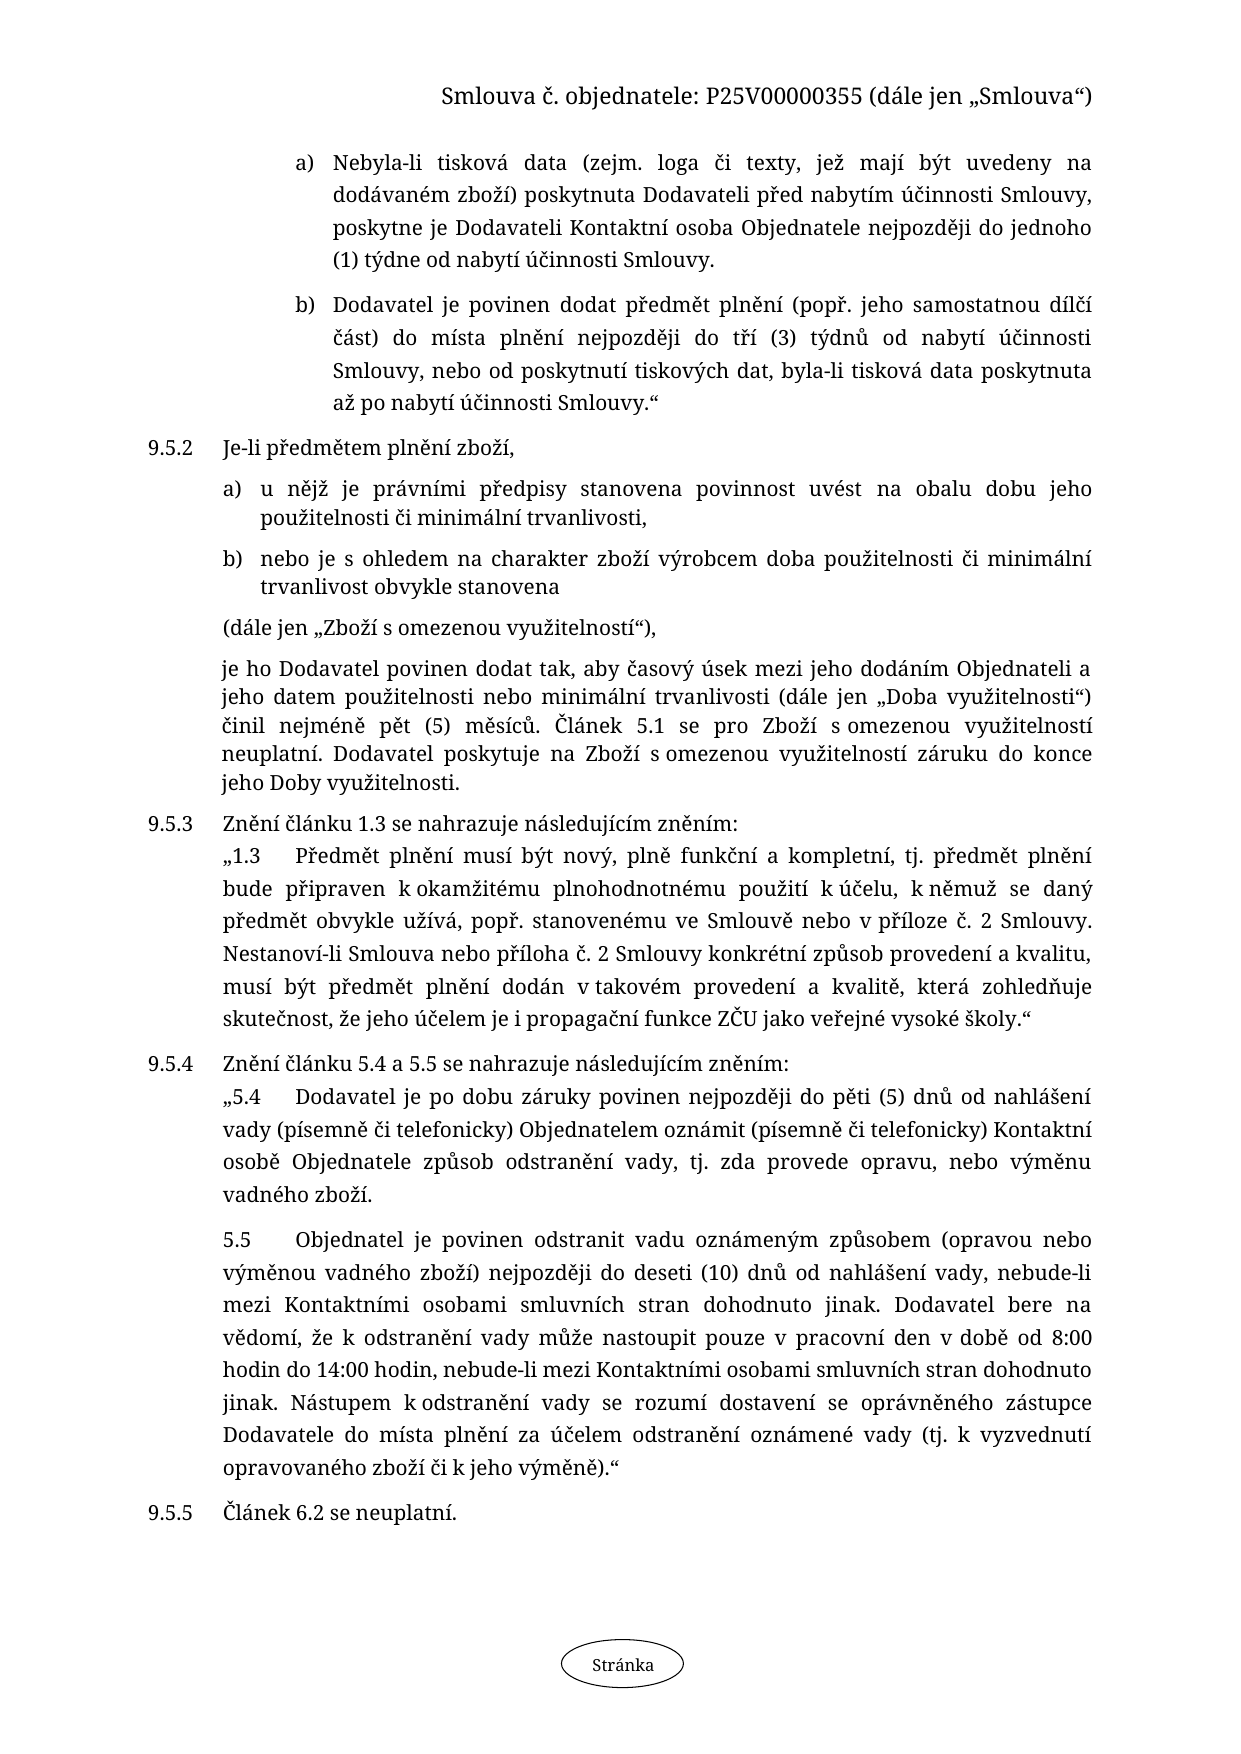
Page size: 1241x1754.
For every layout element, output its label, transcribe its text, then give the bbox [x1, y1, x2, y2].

list u nějž je právními předpisy stanovena povinnost uvést na obalu dobu jeho použitelnosti či minimální trvanlivosti, [223, 474, 1093, 531]
list Dodavatel je povinen dodat předmět plnění (popř. jeho samostatnou dílčí část) do místa plnění nejpozději do tří (3) týdnů od nabytí účinnosti Smlouvy, nebo od poskytnutí tiskových dat, byla-li tisková data poskytnuta až po nabytí účinnosti Smlouvy.“ [295, 291, 1093, 417]
list Znění článku 5.4 a 5.5 se nahrazuje následujícím zněním: [148, 1049, 1093, 1078]
list Znění článku 1.3 se nahrazuje následujícím zněním: [148, 809, 1093, 837]
list 5.5 Objednatel je povinen odstranit vadu oznámeným způsobem (opravou nebo výměnou vadného zboží) nejpozději do deseti (10) dnů od nahlášení vady, nebude-li mezi Kontaktními osobami smluvních stran dohodnuto jinak. Dodavatel bere na vědomí, že k odstranění vady může nastoupit pouze v pracovní den v době od 8:00 hodin do 14:00 hodin, nebude-li mezi Kontaktními osobami smluvních stran dohodnuto jinak. Nástupem k odstranění vady se rozumí dostavení se oprávněného zástupce Dodavatele do místa plnění za účelem odstranění oznámené vady (tj. k vyzvednutí opravovaného zboží či k jeho výměně).“ [223, 1225, 1093, 1482]
list Nebyla-li tisková data (zejm. loga či texty, jež mají být uvedeny na dodávaném zboží) poskytnuta Dodavateli před nabytím účinnosti Smlouvy, poskytne je Dodavateli Kontaktní osoba Objednatele nejpozději do jednoho (1) týdne od nabytí účinnosti Smlouvy. [295, 148, 1093, 274]
list „1.3 Předmět plnění musí být nový, plně funkční a kompletní, tj. předmět plnění bude připraven k okamžitému plnohodnotnému použití k účelu, k němuž se daný předmět obvykle užívá, popř. stanovenému ve Smlouvě nebo v příloze č. 2 Smlouvy. Nestanoví-li Smlouva nebo příloha č. 2 Smlouvy konkrétní způsob provedení a kvalitu, musí být předmět plnění dodán v takovém provedení a kvalitě, která zohledňuje skutečnost, že jeho účelem je i propagační funkce ZČU jako veřejné vysoké školy.“ [223, 841, 1093, 1033]
text je ho Dodavatel povinen dodat tak, aby časový úsek mezi jeho dodáním Objednateli a jeho datem použitelnosti nebo minimální trvanlivosti (dále jen „Doba využitelnosti“) činil nejméně pět (5) měsíců. Článek 5.1 se pro Zboží s omezenou využitelností neuplatní. Dodavatel poskytuje na Zboží s omezenou využitelností záruku do konce jeho Doby využitelnosti. [221, 654, 1093, 796]
list „5.4 Dodavatel je po dobu záruky povinen nejpozději do pěti (5) dnů od nahlášení vady (písemně či telefonicky) Objednatelem oznámit (písemně či telefonicky) Kontaktní osobě Objednatele způsob odstranění vady, tj. zda provede opravu, nebo výměnu vadného zboží. [223, 1082, 1093, 1208]
list Článek 6.2 se neuplatní. [148, 1498, 1093, 1527]
text (dále jen „Zboží s omezenou využitelností“), [223, 613, 1093, 642]
list Je-li předmětem plnění zboží, [148, 433, 1093, 462]
list nebo je s ohledem na charakter zboží výrobcem doba použitelnosti či minimální trvanlivost obvykle stanovena [223, 544, 1093, 601]
